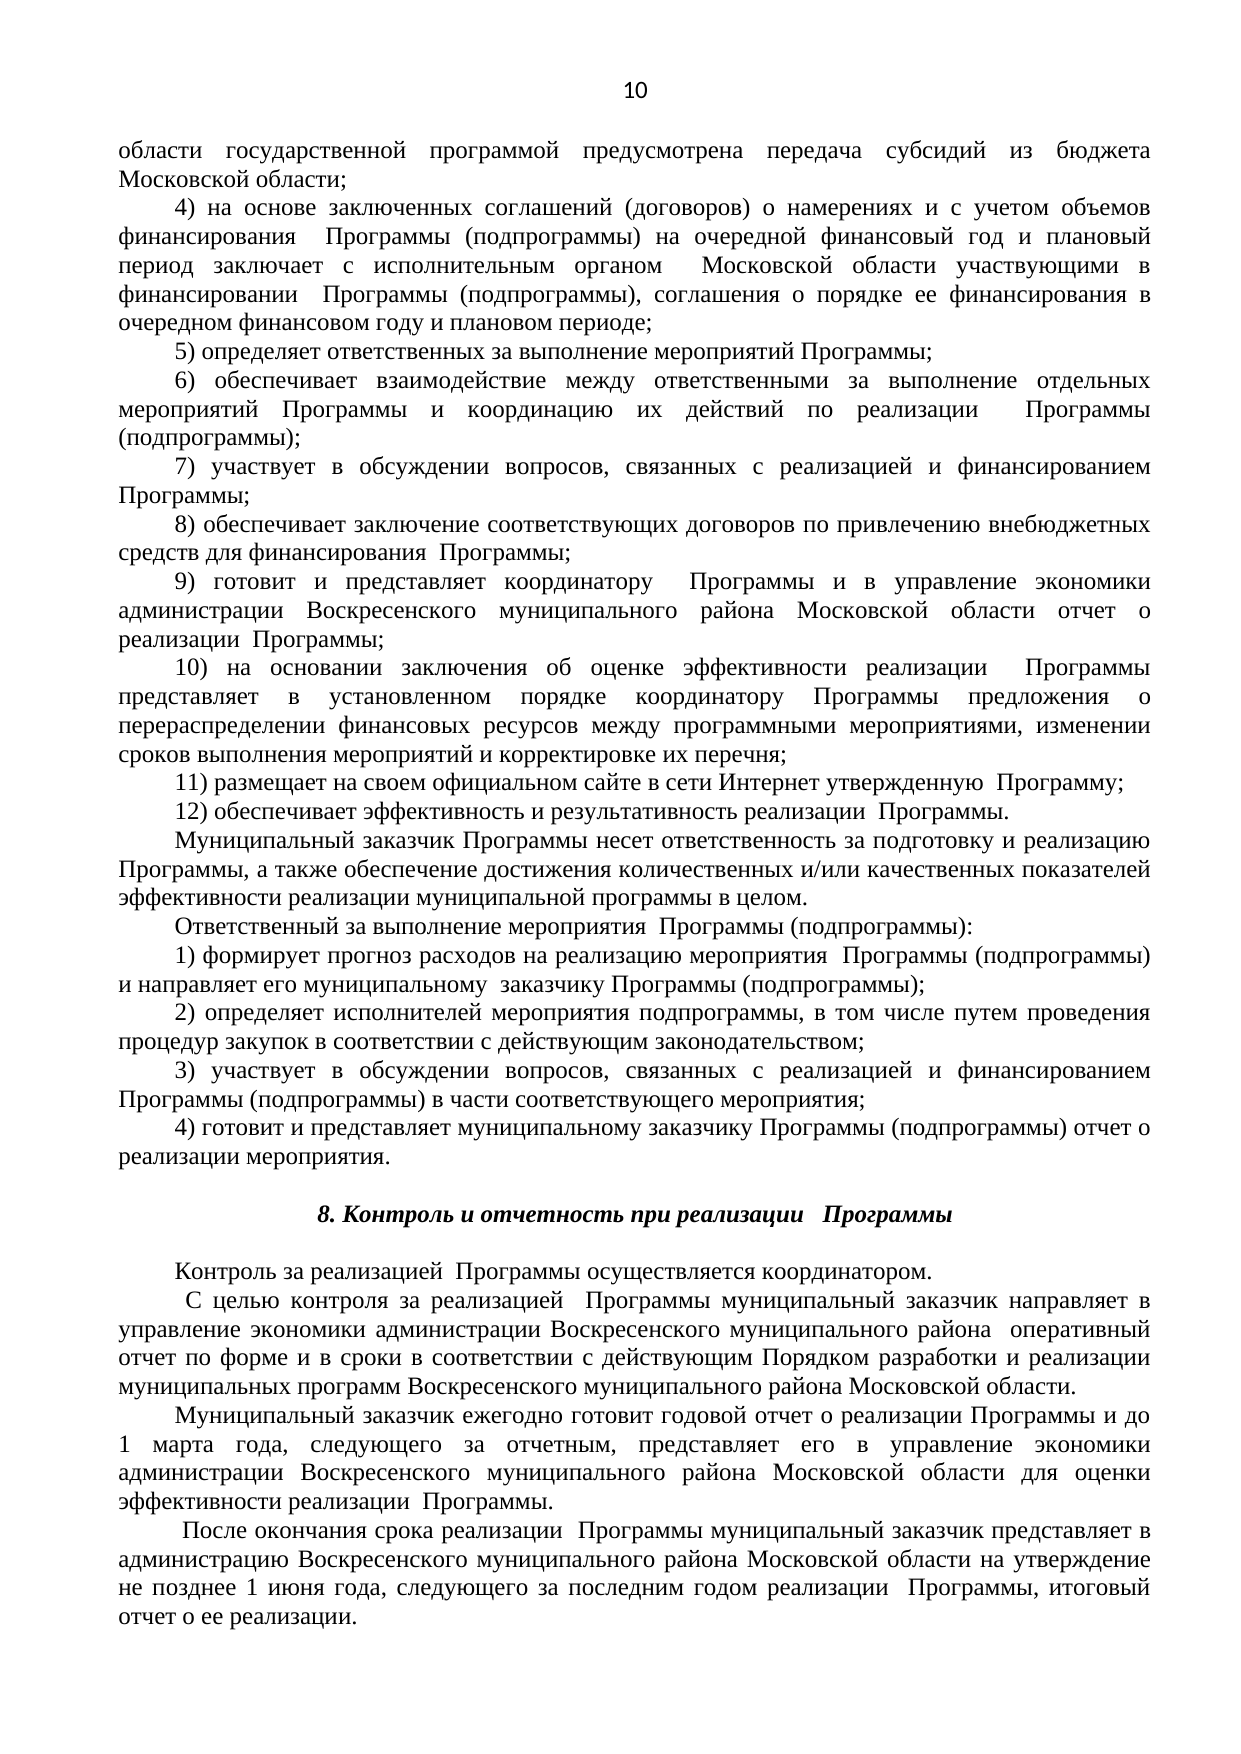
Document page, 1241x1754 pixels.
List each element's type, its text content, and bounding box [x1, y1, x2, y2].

text Муниципальный заказчик ежегодно готовит годовой отчет о реализации Программы и до 1 марта года, следующего за отчетным, представляет его в управление экономики администрации Воскресенского муниципального района Московской области для оценки эффективности реализации Программы. [118, 1400, 1152, 1515]
text Ответственный за выполнение мероприятия Программы (подпрограммы): [118, 911, 1152, 940]
text 9) готовит и представляет координатору Программы и в управление экономики администрации Воскресенского муниципального района Московской области отчет о реализации Программы; [118, 566, 1152, 652]
text 2) определяет исполнителей мероприятия подпрограммы, в том числе путем проведения процедур закупок в соответствии с действующим законодательством; [118, 997, 1152, 1055]
text 11) размещает на своем официальном сайте в сети Интернет утвержденную Программу; [118, 767, 1152, 796]
text После окончания срока реализации Программы муниципальный заказчик представляет в администрацию Воскресенского муниципального района Московской области на утверждение не позднее 1 июня года, следующего за последним годом реализации Программы, итоговый отчет о ее реализации. [118, 1515, 1152, 1630]
text 4) на основе заключенных соглашений (договоров) о намерениях и с учетом объемов финансирования Программы (подпрограммы) на очередной финансовый год и плановый период заключает с исполнительным органом Московской области участвующими в финансировании Программы (подпрограммы), соглашения о порядке ее финансирования в очередном финансовом году и плановом периоде; [118, 192, 1152, 336]
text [118, 135, 1152, 192]
text Муниципальный заказчик Программы несет ответственность за подготовку и реализацию Программы, а также обеспечение достижения количественных и/или качественных показателей эффективности реализации муниципальной программы в целом. [118, 825, 1152, 911]
text С целью контроля за реализацией Программы муниципальный заказчик направляет в управление экономики администрации Воскресенского муниципального района оперативный отчет по форме и в сроки в соответствии с действующим Порядком разработки и реализации муниципальных программ Воскресенского муниципального района Московской области. [118, 1285, 1152, 1400]
text 1) формирует прогноз расходов на реализацию мероприятия Программы (подпрограммы) и направляет его муниципальному заказчику Программы (подпрограммы); [118, 940, 1152, 997]
text Контроль за реализацией Программы осуществляется координатором. [118, 1256, 1152, 1285]
text 7) участвует в обсуждении вопросов, связанных с реализацией и финансированием Программы; [118, 451, 1152, 509]
text 8. Контроль и отчетность при реализации Программы [118, 1199, 1152, 1227]
text 8) обеспечивает заключение соответствующих договоров по привлечению внебюджетных средств для финансирования Программы; [118, 509, 1152, 566]
text 10) на основании заключения об оценке эффективности реализации Программы представляет в установленном порядке координатору Программы предложения о перераспределении финансовых ресурсов между программными мероприятиями, изменении сроков выполнения мероприятий и корректировке их перечня; [118, 652, 1152, 767]
text 3) участвует в обсуждении вопросов, связанных с реализацией и финансированием Программы (подпрограммы) в части соответствующего мероприятия; [118, 1055, 1152, 1112]
text 12) обеспечивает эффективность и результативность реализации Программы. [118, 796, 1152, 825]
text 5) определяет ответственных за выполнение мероприятий Программы; [118, 336, 1152, 365]
text 4) готовит и представляет муниципальному заказчику Программы (подпрограммы) отчет о реализации мероприятия. [118, 1112, 1152, 1170]
text 6) обеспечивает взаимодействие между ответственными за выполнение отдельных мероприятий Программы и координацию их действий по реализации Программы (подпрограммы); [118, 365, 1152, 451]
